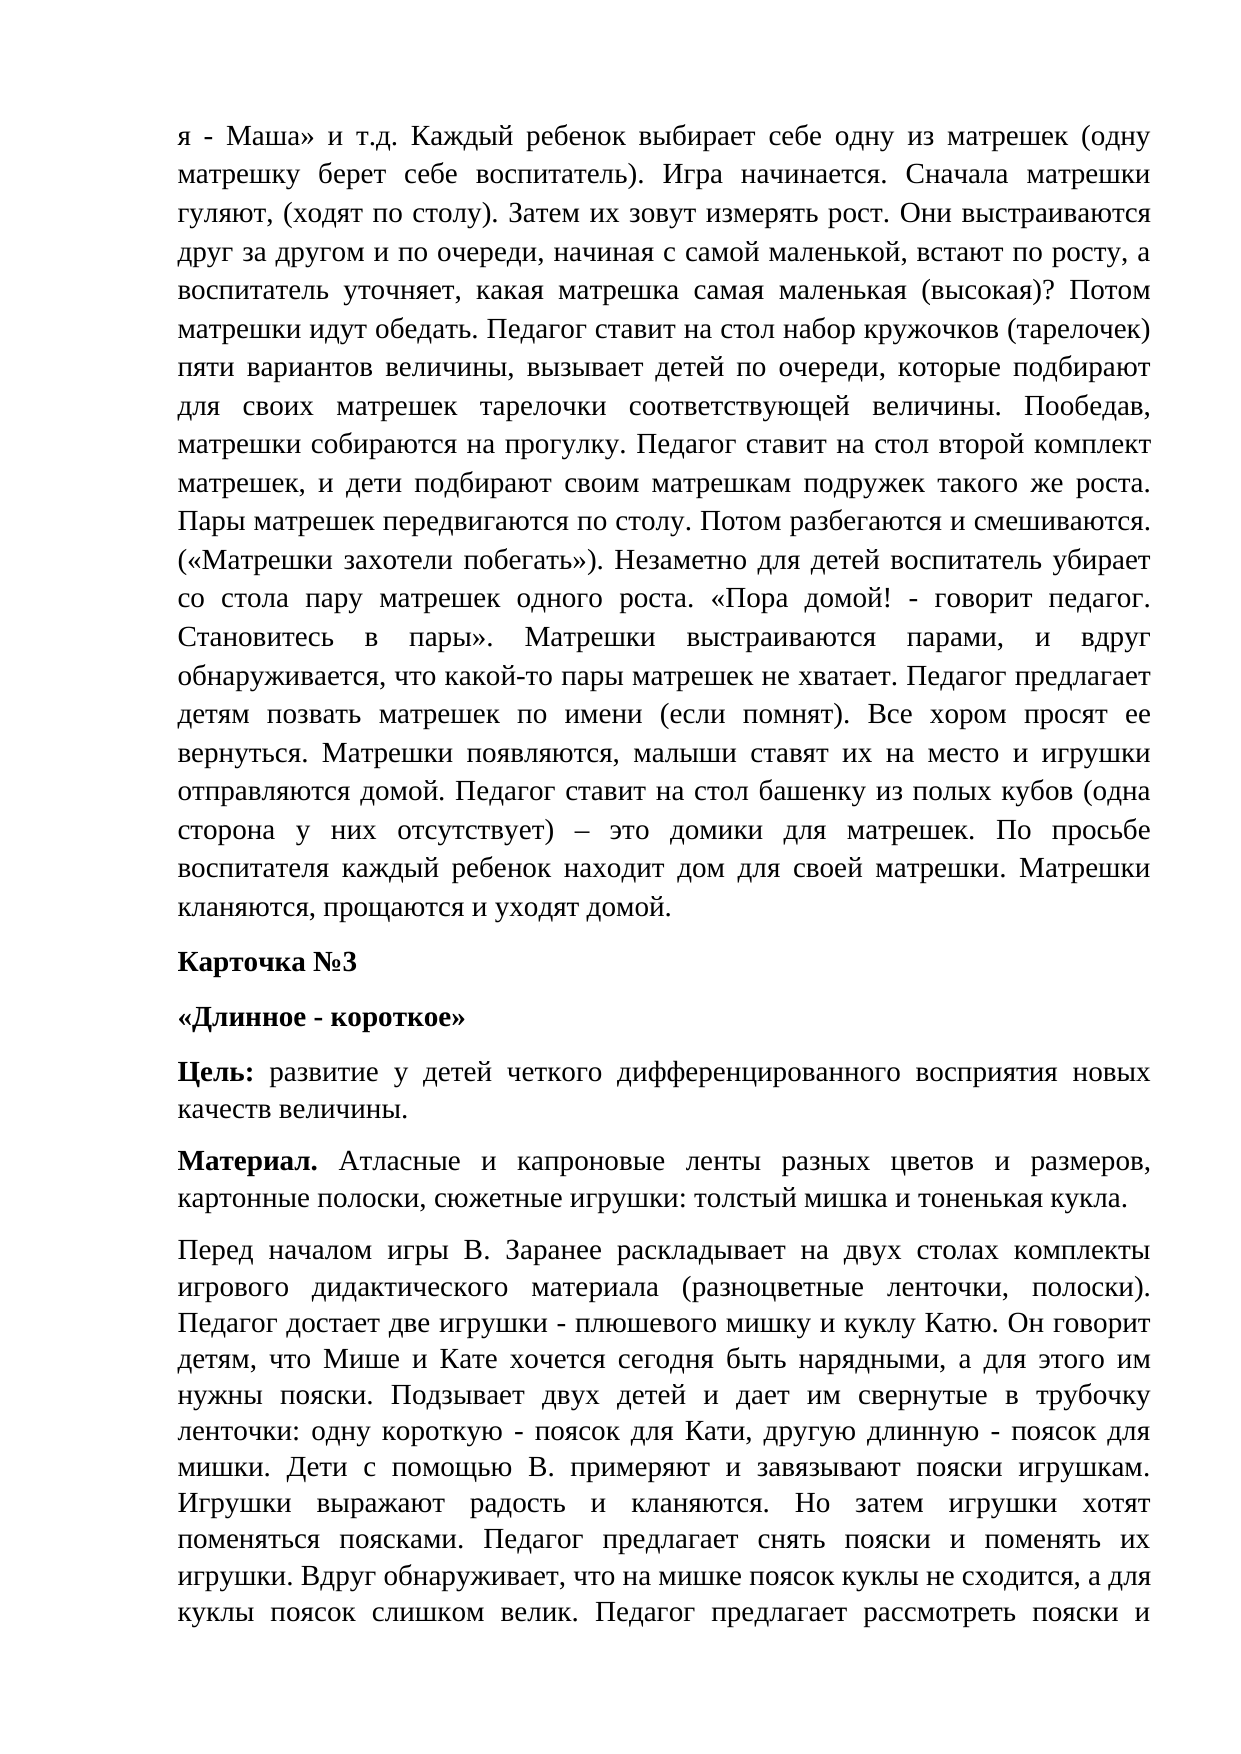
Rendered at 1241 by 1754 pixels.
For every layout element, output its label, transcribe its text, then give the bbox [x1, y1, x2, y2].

text Карточка №3 [177, 944, 1152, 978]
text Материал. Атласные и капроновые ленты разных цветов и размеров, картонные полоски, сюжетные игрушки: толстый мишка и тоненькая кукла. [177, 1143, 1152, 1213]
text Цель: развитие у детей четкого дифференцированного восприятия новых качеств величины. [177, 1054, 1152, 1124]
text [177, 1232, 1152, 1627]
text «Длинное - короткое» [177, 999, 1152, 1033]
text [177, 118, 1152, 922]
